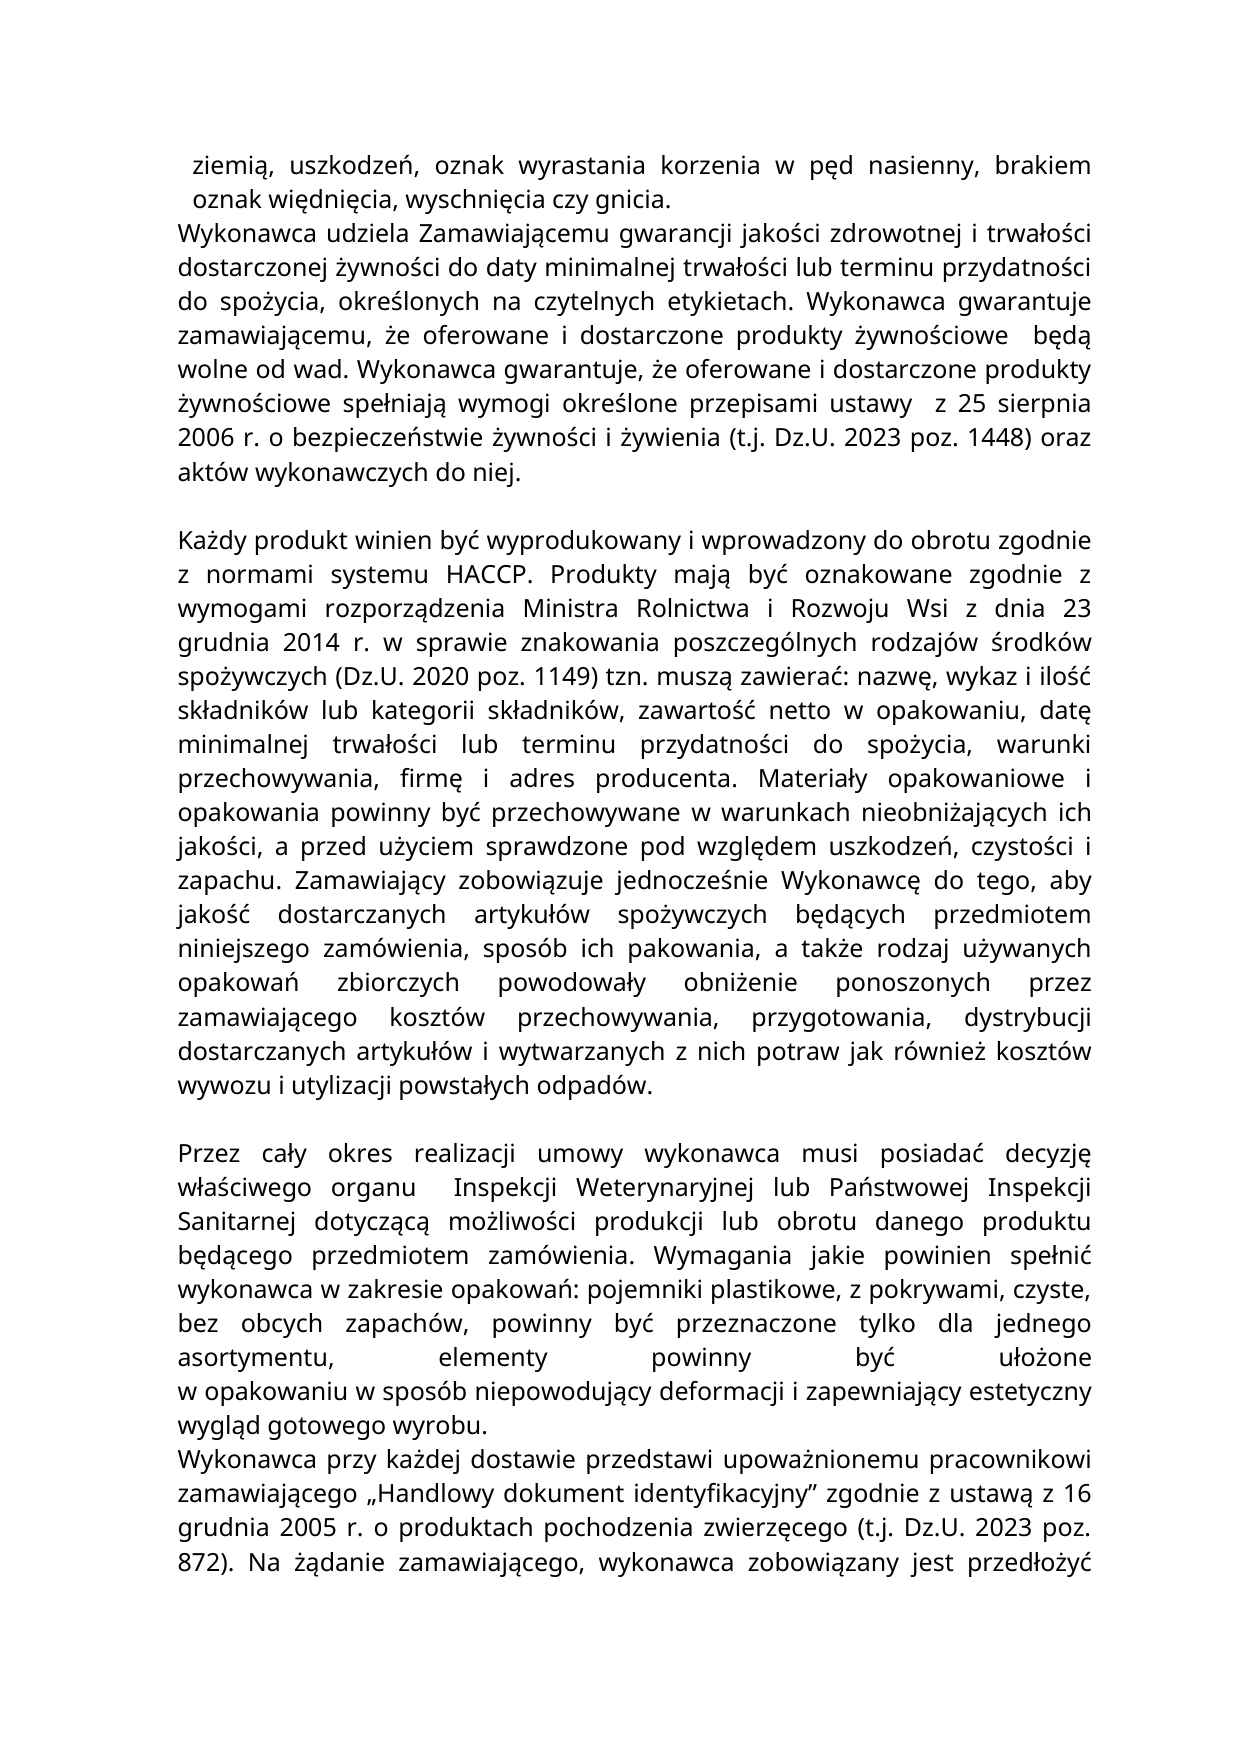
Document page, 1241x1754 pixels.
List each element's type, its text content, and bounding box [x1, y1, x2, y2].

text Każdy produkt winien być wyprodukowany i wprowadzony do obrotu zgodnie z normami systemu HACCP. Produkty mają być oznakowane zgodnie z wymogami rozporządzenia Ministra Rolnictwa i Rozwoju Wsi z dnia 23 grudnia 2014 r. w sprawie znakowania poszczególnych rodzajów środków spożywczych (Dz.U. 2020 poz. 1149) tzn. muszą zawierać: nazwę, wykaz i ilość składników lub kategorii składników, zawartość netto w opakowaniu, datę minimalnej trwałości lub terminu przydatności do spożycia, warunki przechowywania, firmę i adres producenta. Materiały opakowaniowe i opakowania powinny być przechowywane w warunkach nieobniżających ich jakości, a przed użyciem sprawdzone pod względem uszkodzeń, czystości i zapachu. Zamawiający zobowiązuje jednocześnie Wykonawcę do tego, aby jakość dostarczanych artykułów spożywczych będących przedmiotem niniejszego zamówienia, sposób ich pakowania, a także rodzaj używanych opakowań zbiorczych powodowały obniżenie ponoszonych przez zamawiającego kosztów przechowywania, przygotowania, dystrybucji dostarczanych artykułów i wytwarzanych z nich potraw jak również kosztów wywozu i utylizacji powstałych odpadów. [177, 522, 1093, 1101]
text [177, 148, 1093, 216]
text Przez cały okres realizacji umowy wykonawca musi posiadać decyzję właściwego organu Inspekcji Weterynaryjnej lub Państwowej Inspekcji Sanitarnej dotyczącą możliwości produkcji lub obrotu danego produktu będącego przedmiotem zamówienia. Wymagania jakie powinien spełnić wykonawca w zakresie opakowań: pojemniki plastikowe, z pokrywami, czyste, bez obcych zapachów, powinny być przeznaczone tylko dla jednego asortymentu, elementy powinny być ułożone w opakowaniu w sposób niepowodujący deformacji i zapewniający estetyczny wygląd gotowego wyrobu. [177, 1135, 1093, 1442]
text Wykonawca udziela Zamawiającemu gwarancji jakości zdrowotnej i trwałości dostarczonej żywności do daty minimalnej trwałości lub terminu przydatności do spożycia, określonych na czytelnych etykietach. Wykonawca gwarantuje zamawiającemu, że oferowane i dostarczone produkty żywnościowe będą wolne od wad. Wykonawca gwarantuje, że oferowane i dostarczone produkty żywnościowe spełniają wymogi określone przepisami ustawy z 25 sierpnia 2006 r. o bezpieczeństwie żywności i żywienia (t.j. Dz.U. 2023 poz. 1448) oraz aktów wykonawczych do niej. [177, 216, 1093, 488]
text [177, 1442, 1093, 1578]
